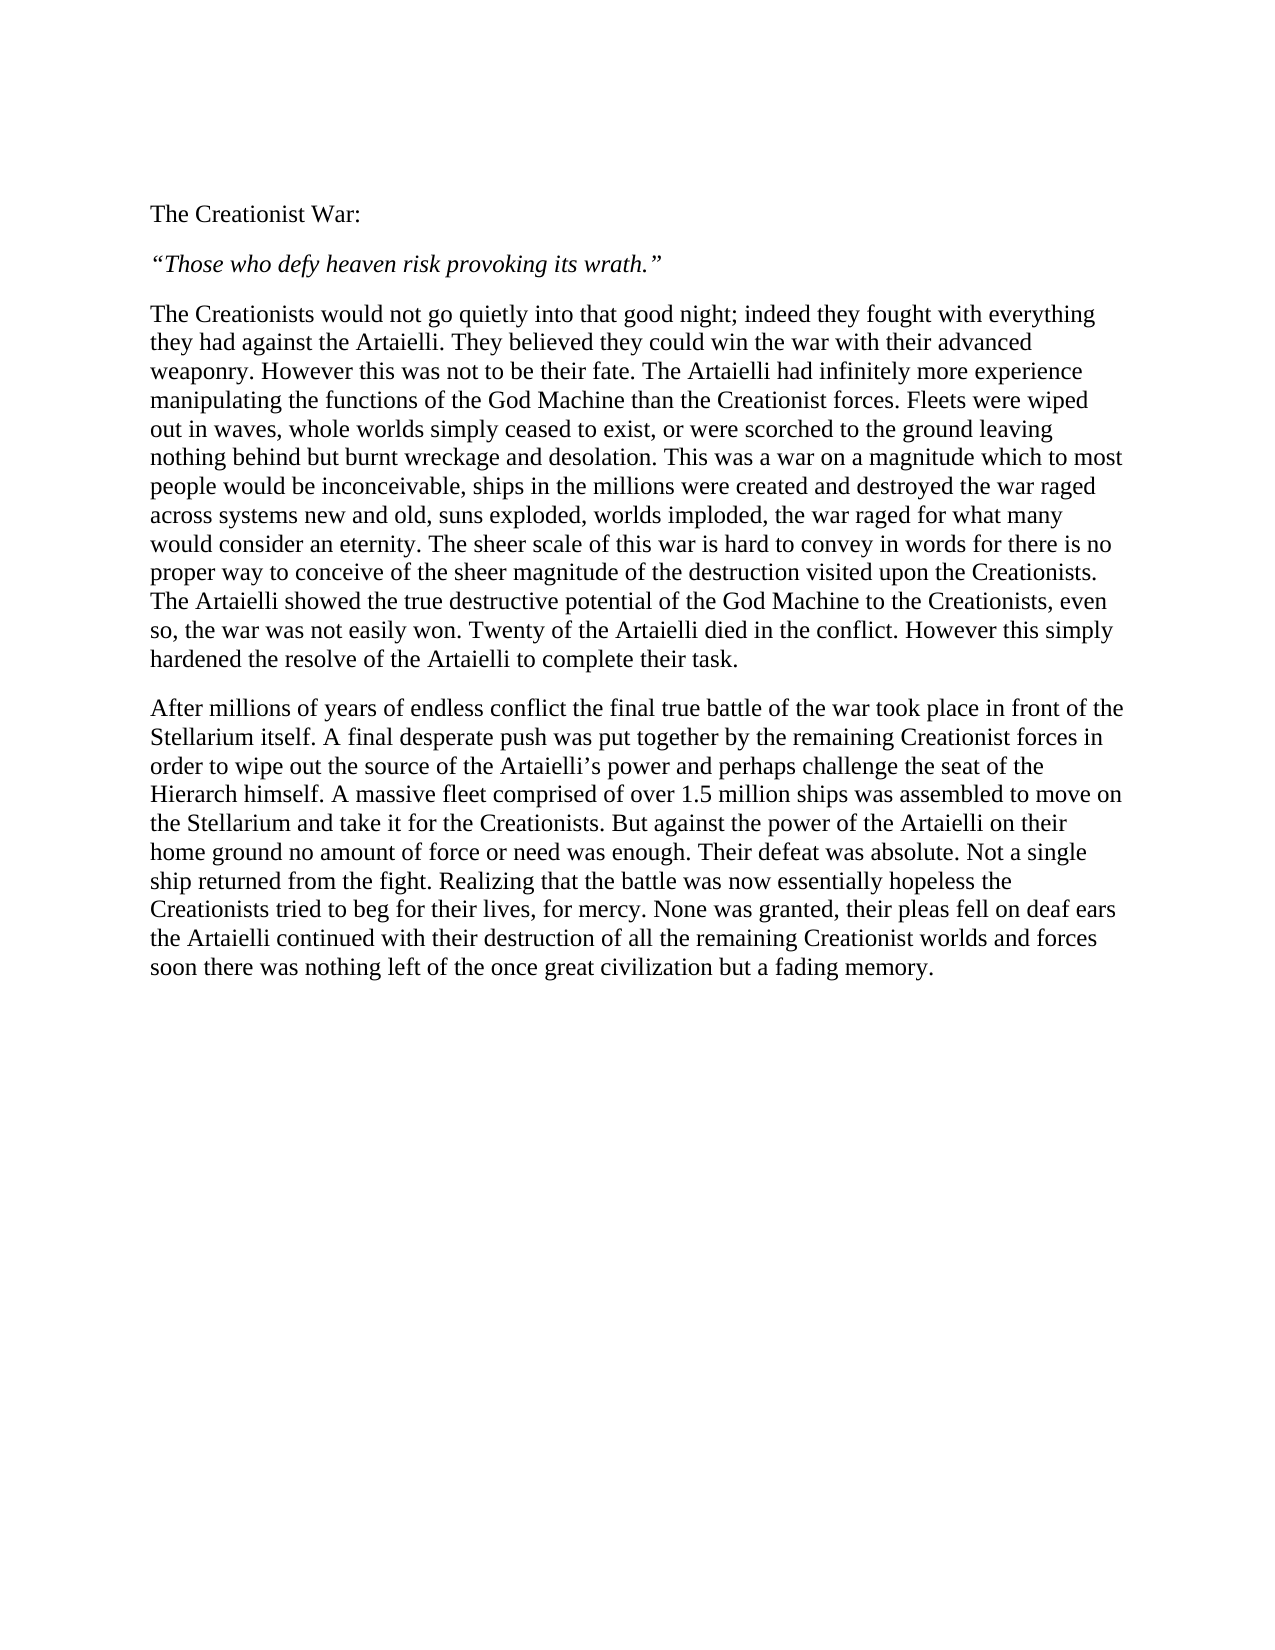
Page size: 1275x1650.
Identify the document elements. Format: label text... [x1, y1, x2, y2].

text “Those who defy heaven risk provoking its wrath.” [150, 249, 1125, 278]
text The Creationists would not go quietly into that good night; indeed they fought with everything they had against the Artaielli. They believed they could win the war with their advanced weaponry. However this was not to be their fate. The Artaielli had infinitely more experience manipulating the functions of the God Machine than the Creationist forces. Fleets were wiped out in waves, whole worlds simply ceased to exist, or were scorched to the ground leaving nothing behind but burnt wreckage and desolation. This was a war on a magnitude which to most people would be inconceivable, ships in the millions were created and destroyed the war raged across systems new and old, suns exploded, worlds imploded, the war raged for what many would consider an eternity. The sheer scale of this war is hard to convey in words for there is no proper way to conceive of the sheer magnitude of the destruction visited upon the Creationists. The Artaielli showed the true destructive potential of the God Machine to the Creationists, even so, the war was not easily won. Twenty of the Artaielli died in the conflict. However this simply hardened the resolve of the Artaielli to complete their task. [150, 299, 1125, 672]
text The Creationist War: [150, 199, 1125, 228]
text After millions of years of endless conflict the final true battle of the war took place in front of the Stellarium itself. A final desperate push was put together by the remaining Creationist forces in order to wipe out the source of the Artaielli’s power and perhaps challenge the seat of the Hierarch himself. A massive fleet comprised of over 1.5 million ships was assembled to move on the Stellarium and take it for the Creationists. But against the power of the Artaielli on their home ground no amount of force or need was enough. Their defeat was absolute. Not a single ship returned from the fight. Realizing that the battle was now essentially hopeless the Creationists tried to beg for their lives, for mercy. None was granted, their pleas fell on deaf ears the Artaielli continued with their destruction of all the remaining Creationist worlds and forces soon there was nothing left of the once great civilization but a fading memory. [150, 693, 1125, 981]
